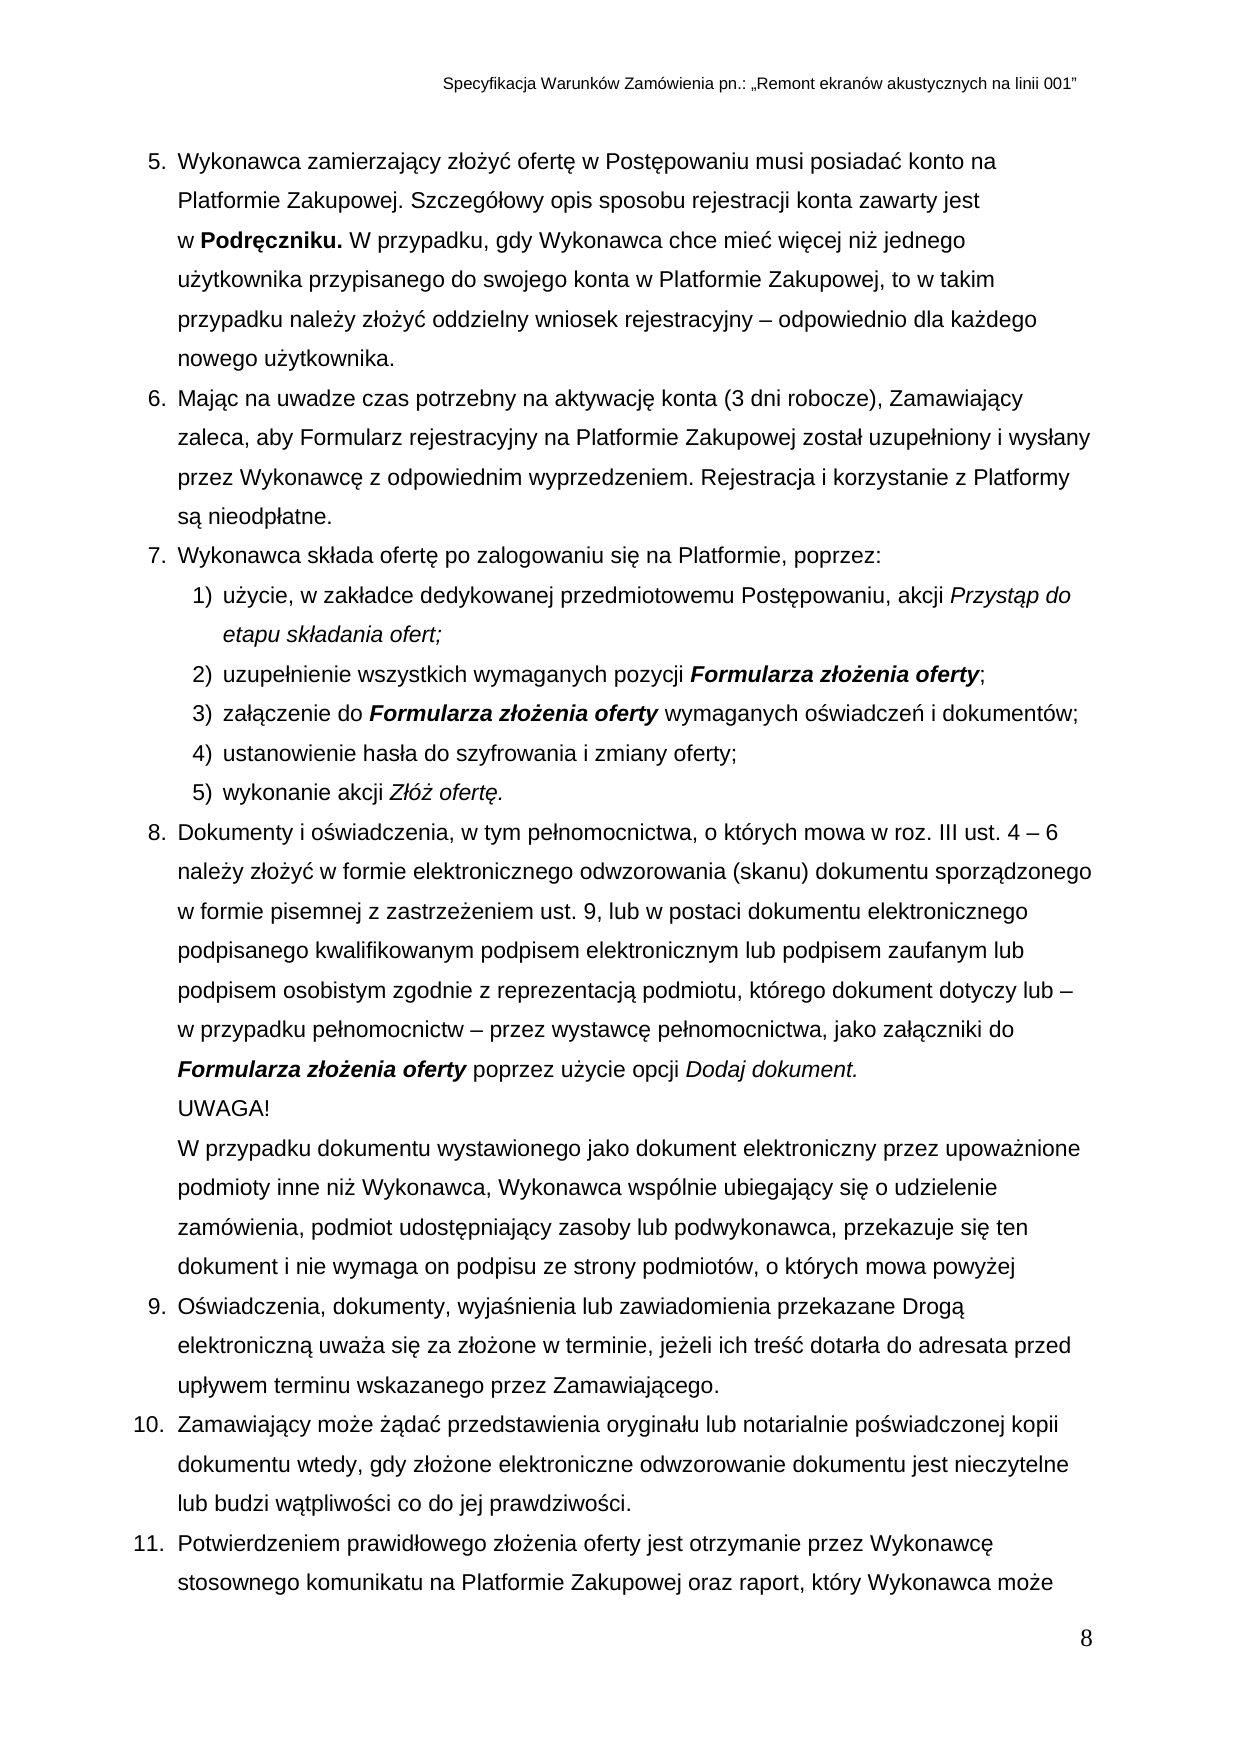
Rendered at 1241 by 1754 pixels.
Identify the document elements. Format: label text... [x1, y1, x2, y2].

list Oświadczenia, dokumenty, wyjaśnienia lub zawiadomienia przekazane Drogą elektroniczną uważa się za złożone w terminie, jeżeli ich treść dotarła do adresata przed upływem terminu wskazanego przez Zamawiającego. [148, 1293, 1092, 1398]
list Dokumenty i oświadczenia, w tym pełnomocnictwa, o których mowa w roz. III ust. 4 – 6 należy złożyć w formie elektronicznego odwzorowania (skanu) dokumentu sporządzonego w formie pisemnej z zastrzeżeniem ust. 9, lub w postaci dokumentu elektronicznego podpisanego kwalifikowanym podpisem elektronicznym lub podpisem zaufanym lub podpisem osobistym zgodnie z reprezentacją podmiotu, którego dokument dotyczy lub – w przypadku pełnomocnictw – przez wystawcę pełnomocnictwa, jako załączniki do Formularza złożenia oferty poprzez użycie opcji Dodaj dokument. [148, 819, 1092, 1082]
text UWAGA! [177, 1095, 1092, 1122]
text W przypadku dokumentu wystawionego jako dokument elektroniczny przez upoważnione podmioty inne niż Wykonawca, Wykonawca wspólnie ubiegający się o udzielenie zamówienia, podmiot udostępniający zasoby lub podwykonawca, przekazuje się ten dokument i nie wymaga on podpisu ze strony podmiotów, o których mowa powyżej [177, 1135, 1092, 1279]
list Wykonawca zamierzający złożyć ofertę w Postępowaniu musi posiadać konto na Platformie Zakupowej. Szczegółowy opis sposobu rejestracji konta zawarty jest w Podręczniku. W przypadku, gdy Wykonawca chce mieć więcej niż jednego użytkownika przypisanego do swojego konta w Platformie Zakupowej, to w takim przypadku należy złożyć oddzielny wniosek rejestracyjny – odpowiednio dla każdego nowego użytkownika. [148, 148, 1092, 371]
list wykonanie akcji Złóż ofertę. [192, 779, 1092, 806]
list Wykonawca składa ofertę po zalogowaniu się na Platformie, poprzez: [148, 542, 1092, 569]
list użycie, w zakładce dedykowanej przedmiotowemu Postępowaniu, akcji Przystąp do etapu składania ofert; [192, 582, 1092, 648]
list Zamawiający może żądać przedstawienia oryginału lub notarialnie poświadczonej kopii dokumentu wtedy, gdy złożone elektroniczne odwzorowanie dokumentu jest nieczytelne lub budzi wątpliwości co do jej prawdziwości. [133, 1411, 1092, 1516]
list ustanowienie hasła do szyfrowania i zmiany oferty; [192, 740, 1092, 766]
list Mając na uwadze czas potrzebny na aktywację konta (3 dni robocze), Zamawiający zaleca, aby Formularz rejestracyjny na Platformie Zakupowej został uzupełniony i wysłany przez Wykonawcę z odpowiednim wyprzedzeniem. Rejestracja i korzystanie z Platformy są nieodpłatne. [148, 384, 1092, 529]
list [133, 1529, 1092, 1595]
list załączenie do Formularza złożenia oferty wymaganych oświadczeń i dokumentów; [192, 700, 1092, 727]
list uzupełnienie wszystkich wymaganych pozycji Formularza złożenia oferty; [192, 661, 1092, 687]
